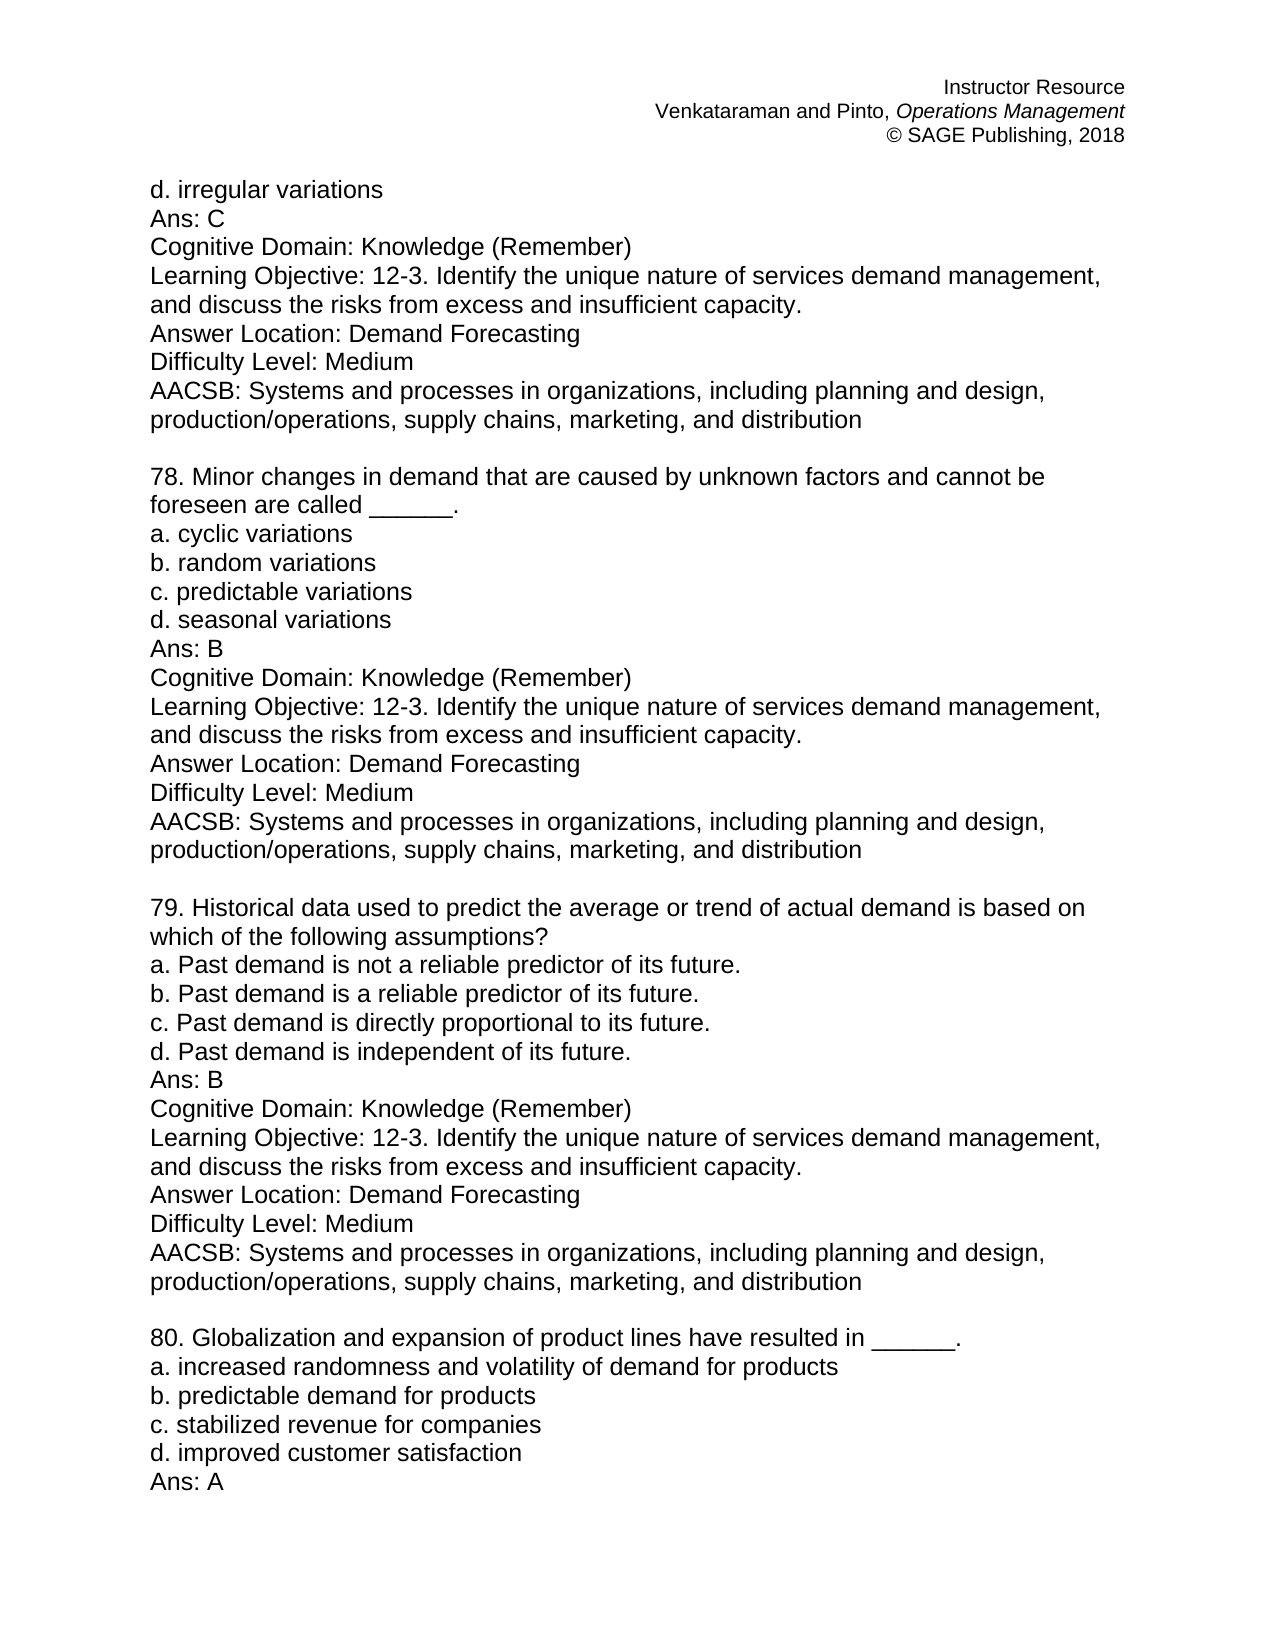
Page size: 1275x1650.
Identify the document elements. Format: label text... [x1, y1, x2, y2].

text Cognitive Domain: Knowledge (Remember) [150, 232, 1125, 261]
text d. seasonal variations [150, 605, 1125, 634]
text AACSB: Systems and processes in organizations, including planning and design, production/operations, supply chains, marketing, and distribution [150, 807, 1125, 864]
text a. increased randomness and volatility of demand for products [150, 1352, 1125, 1381]
text Answer Location: Demand Forecasting [150, 749, 1125, 778]
text d. improved customer satisfaction [150, 1438, 1125, 1467]
text Difficulty Level: Medium [150, 778, 1125, 807]
text c. Past demand is directly proportional to its future. [150, 1008, 1125, 1037]
text 78. Minor changes in demand that are caused by unknown factors and cannot be foreseen are called ______. [150, 462, 1125, 519]
text b. Past demand is a reliable predictor of its future. [150, 979, 1125, 1008]
text Cognitive Domain: Knowledge (Remember) [150, 1094, 1125, 1123]
text b. predictable demand for products [150, 1381, 1125, 1410]
text d. irregular variations [150, 175, 1125, 204]
text Difficulty Level: Medium [150, 347, 1125, 376]
text c. stabilized revenue for companies [150, 1410, 1125, 1438]
text Learning Objective: 12-3. Identify the unique nature of services demand management, and discuss the risks from excess and insufficient capacity. [150, 1123, 1125, 1180]
text 79. Historical data used to predict the average or trend of actual demand is based on which of the following assumptions? [150, 893, 1125, 950]
text Ans: B [150, 634, 1125, 663]
text Difficulty Level: Medium [150, 1209, 1125, 1238]
text b. random variations [150, 548, 1125, 577]
text AACSB: Systems and processes in organizations, including planning and design, production/operations, supply chains, marketing, and distribution [150, 1238, 1125, 1295]
text Answer Location: Demand Forecasting [150, 319, 1125, 347]
text d. Past demand is independent of its future. [150, 1037, 1125, 1065]
text Cognitive Domain: Knowledge (Remember) [150, 663, 1125, 692]
text 80. Globalization and expansion of product lines have resulted in ______. [150, 1323, 1125, 1352]
text Ans: A [150, 1467, 1125, 1496]
text a. cyclic variations [150, 519, 1125, 548]
text Learning Objective: 12-3. Identify the unique nature of services demand management, and discuss the risks from excess and insufficient capacity. [150, 261, 1125, 319]
text Ans: B [150, 1065, 1125, 1094]
text a. Past demand is not a reliable predictor of its future. [150, 950, 1125, 979]
text Ans: C [150, 204, 1125, 232]
text Learning Objective: 12-3. Identify the unique nature of services demand management, and discuss the risks from excess and insufficient capacity. [150, 692, 1125, 749]
text Answer Location: Demand Forecasting [150, 1180, 1125, 1209]
text c. predictable variations [150, 577, 1125, 605]
text AACSB: Systems and processes in organizations, including planning and design, production/operations, supply chains, marketing, and distribution [150, 376, 1125, 434]
